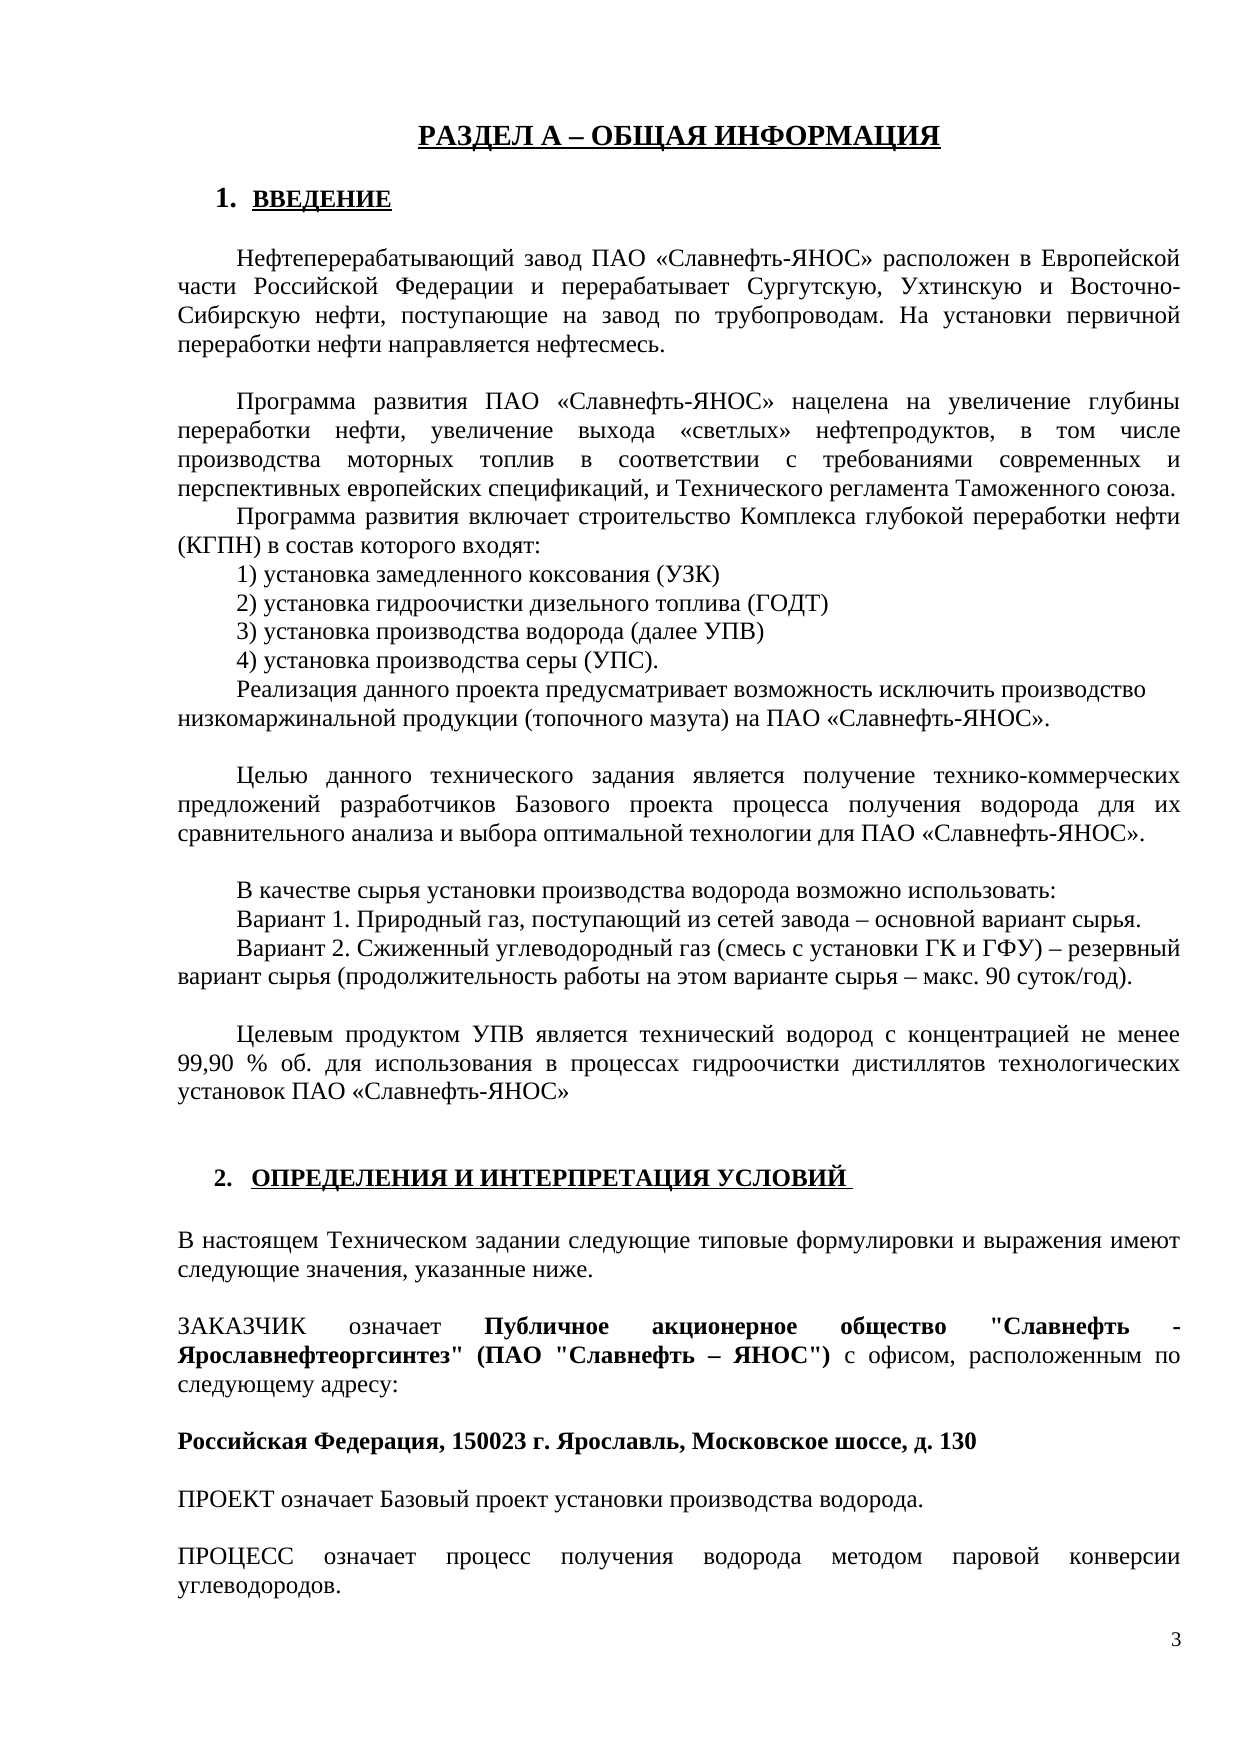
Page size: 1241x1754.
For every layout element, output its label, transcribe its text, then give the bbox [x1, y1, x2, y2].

subtitle ЗАКАЗЧИК означает Публичное акционерное общество "Славнефть - Ярославнефтеоргсинтез" (ПАО "Славнефть – ЯНОС") с офисом, расположенным по следующему адресу: [177, 1311, 1181, 1397]
text 2) установка гидроочистки дизельного топлива (ГОДТ) [177, 588, 1181, 616]
text 3) установка производства водорода (далее УПВ) [177, 616, 1181, 645]
text В настоящем Техническом задании следующие типовые формулировки и выражения имеют следующие значения, указанные ниже. [177, 1225, 1181, 1282]
subtitle РАЗДЕЛ A – ОБЩАЯ ИНФОРМАЦИЯ [177, 118, 1181, 152]
text Вариант 2. Сжиженный углеводородный газ (смесь с установки ГК и ГФУ) – резервный вариант сырья (продолжительность работы на этом варианте сырья – макс. 90 суток/год). [177, 933, 1181, 990]
text Программа развития включает строительство Комплекса глубокой переработки нефти (КГПН) в состав которого входят: [177, 501, 1181, 559]
text Программа развития ПАО «Славнефть-ЯНОС» нацелена на увеличение глубины переработки нефти, увеличение выхода «светлых» нефтепродуктов, в том числе производства моторных топлив в соответствии с требованиями современных и перспективных европейских спецификаций, и Технического регламента Таможенного союза. [177, 386, 1181, 501]
text 1) установка замедленного коксования (УЗК) [177, 559, 1181, 588]
text Реализация данного проекта предусматривает возможность исключить производство низкомаржинальной продукции (топочного мазута) на ПАО «Славнефть-ЯНОС». [177, 674, 1181, 731]
text Вариант 1. Природный газ, поступающий из сетей завода – основной вариант сырья. [177, 904, 1181, 933]
text В качестве сырья установки производства водорода возможно использовать: [177, 875, 1181, 904]
text Нефтеперерабатывающий завод ПАО «Славнефть-ЯНОС» расположен в Европейской части Российской Федерации и перерабатывает Сургутскую, Ухтинскую и Восточно-Сибирскую нефти, поступающие на завод по трубопроводам. На установки первичной переработки нефти направляется нефтесмесь. [177, 243, 1181, 358]
text ПРОЦЕСС означает процесс получения водорода методом паровой конверсии углеводородов. [177, 1541, 1181, 1599]
list ОПРЕДЕЛЕНИЯ И ИНТЕРПРЕТАЦИЯ УСЛОВИЙ [213, 1163, 1181, 1191]
subtitle Российская Федерация, 150023 г. Ярославль, Московское шоссе, д. 130 [177, 1426, 1181, 1455]
text Целевым продуктом УПВ является технический водород с концентрацией не менее 99,90 % об. для использования в процессах гидроочистки дистиллятов технологических установок ПАО «Славнефть-ЯНОС» [177, 1019, 1181, 1105]
text Целью данного технического задания является получение технико-коммерческих предложений разработчиков Базового проекта процесса получения водорода для их сравнительного анализа и выбора оптимальной технологии для ПАО «Славнефть-ЯНОС». [177, 760, 1181, 846]
list ВВЕДЕНИЕ [215, 180, 1181, 214]
text 4) установка производства серы (УПС). [177, 645, 1181, 674]
text ПРОЕКТ означает Базовый проект установки производства водорода. [177, 1484, 1181, 1512]
